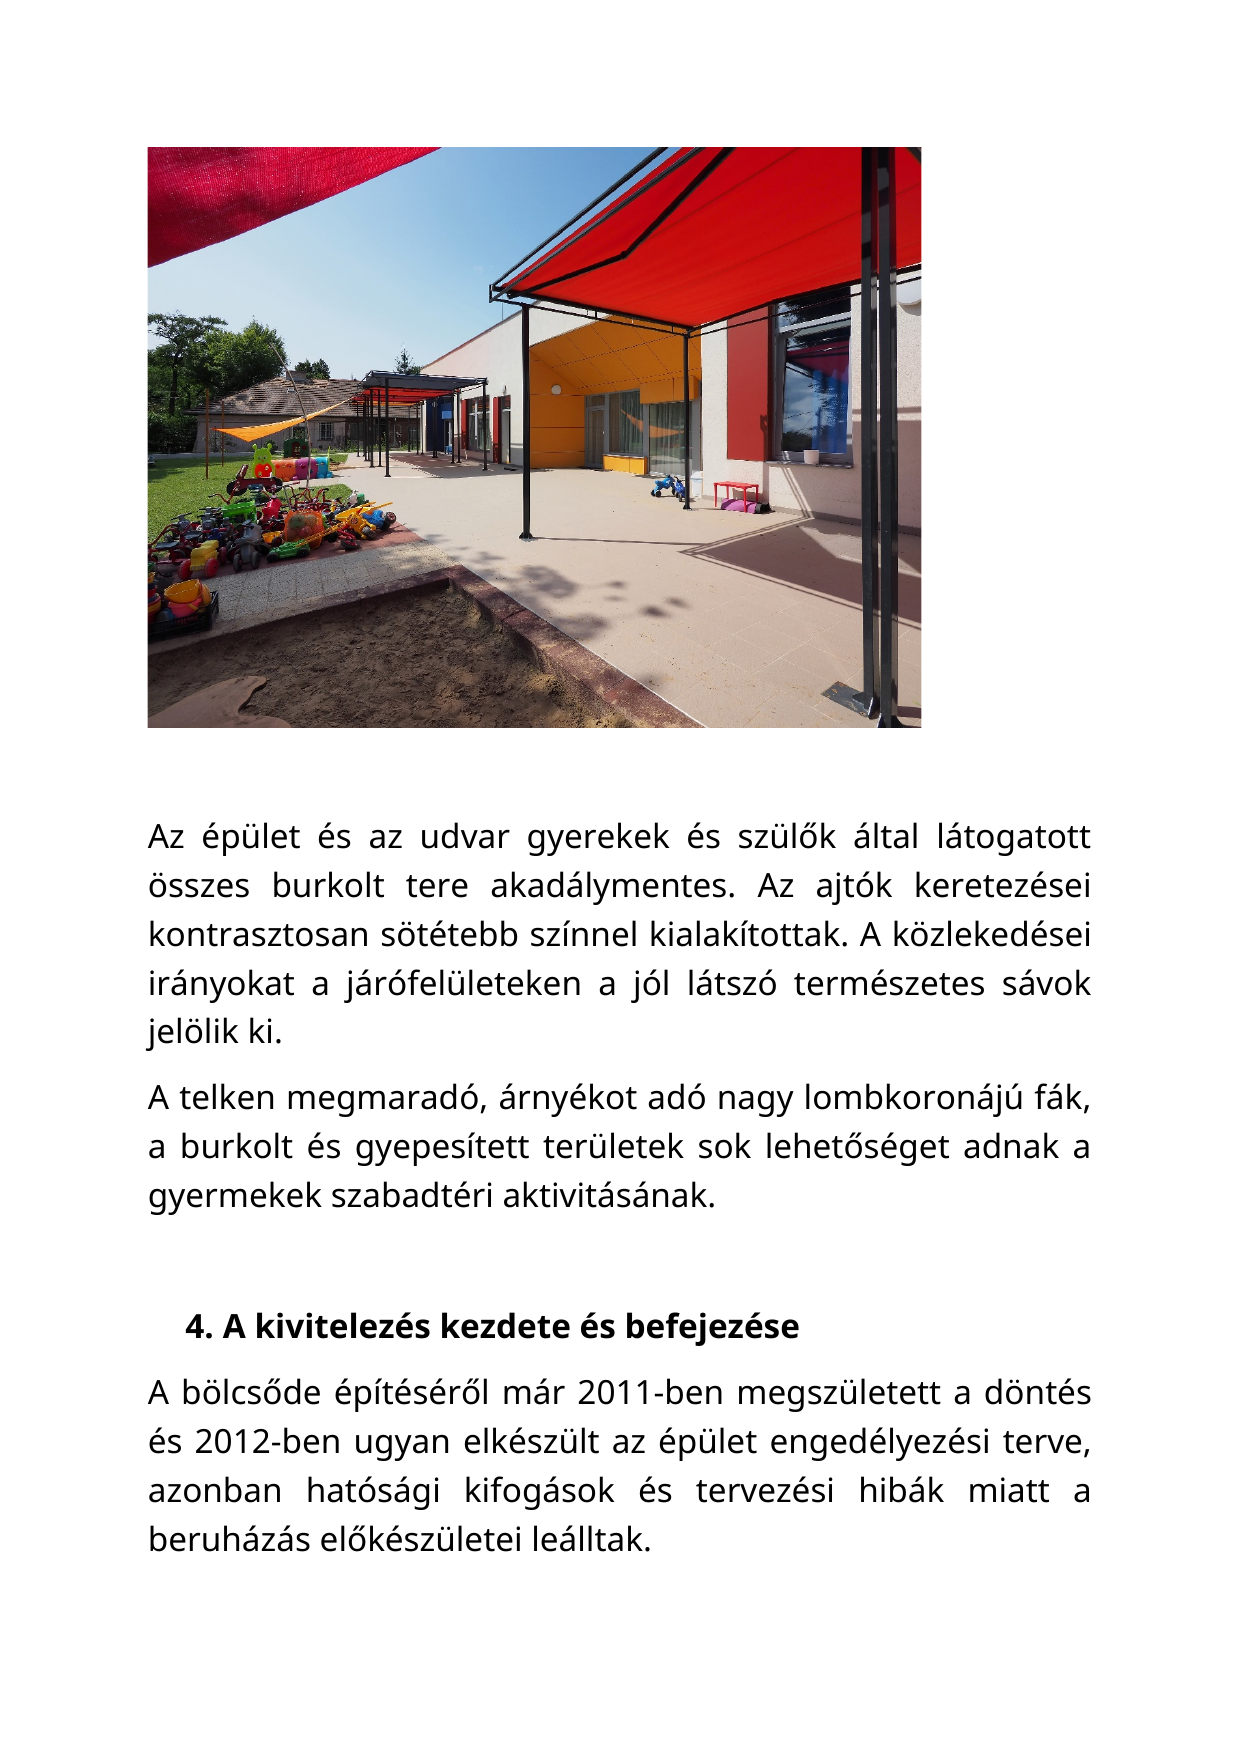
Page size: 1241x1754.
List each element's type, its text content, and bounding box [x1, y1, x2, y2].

list A kivitelezés kezdete és befejezése [185, 1303, 1093, 1348]
text Az épület és az udvar gyerekek és szülők által látogatott összes burkolt tere akadálymentes. Az ajtók keretezései kontrasztosan sötétebb színnel kialakítottak. A közlekedései irányokat a járófelületeken a jól látszó természetes sávok jelölik ki. [148, 812, 1093, 1054]
picture [147, 147, 922, 728]
text A telken megmaradó, árnyékot adó nagy lombkoronájú fák, a burkolt és gyepesített területek sok lehetőséget adnak a gyermekek szabadtéri aktivitásának. [148, 1074, 1093, 1217]
text A bölcsőde építéséről már 2011-ben megszületett a döntés és 2012-ben ugyan elkészült az épület engedélyezési terve, azonban hatósági kifogások és tervezési hibák miatt a beruházás előkészületei leálltak. [148, 1369, 1093, 1561]
